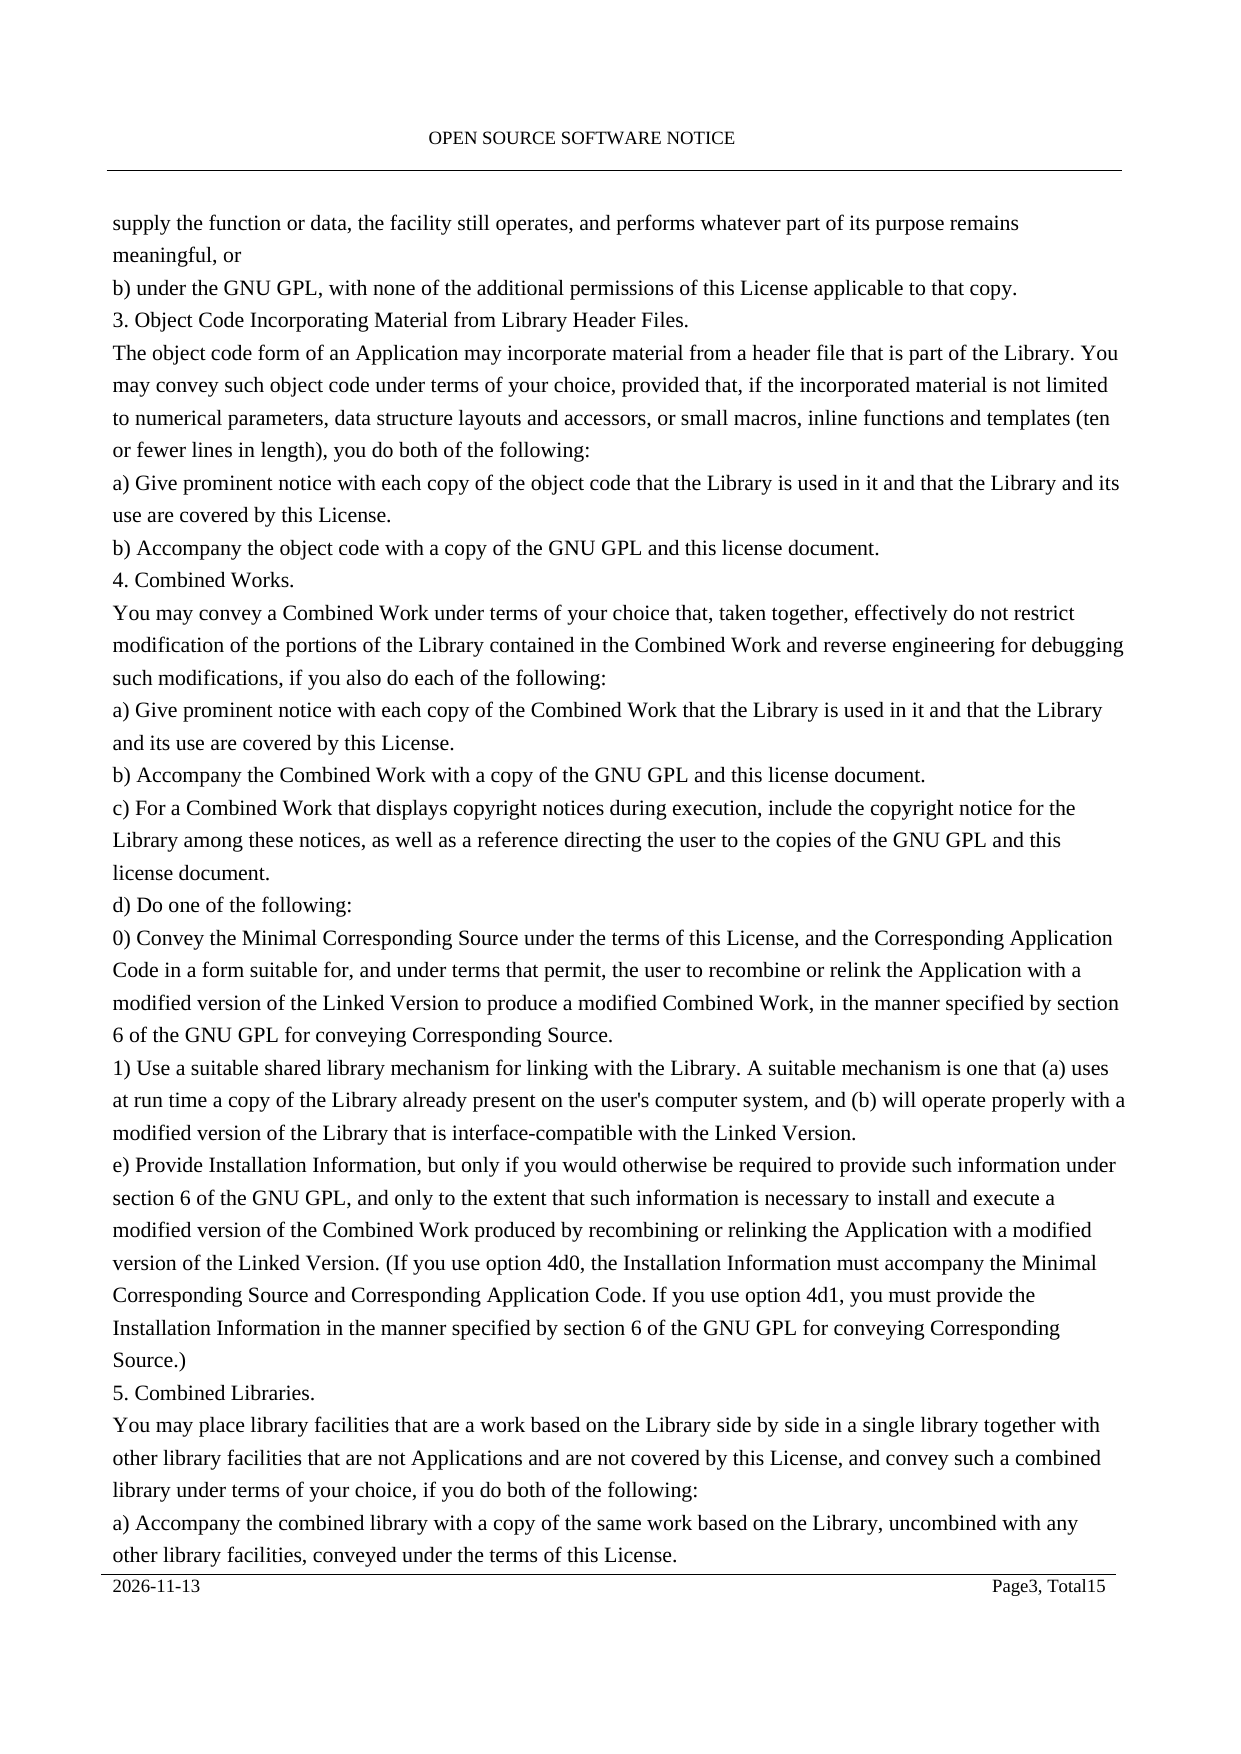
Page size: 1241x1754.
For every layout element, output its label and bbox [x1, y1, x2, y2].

text [112, 206, 1128, 1571]
